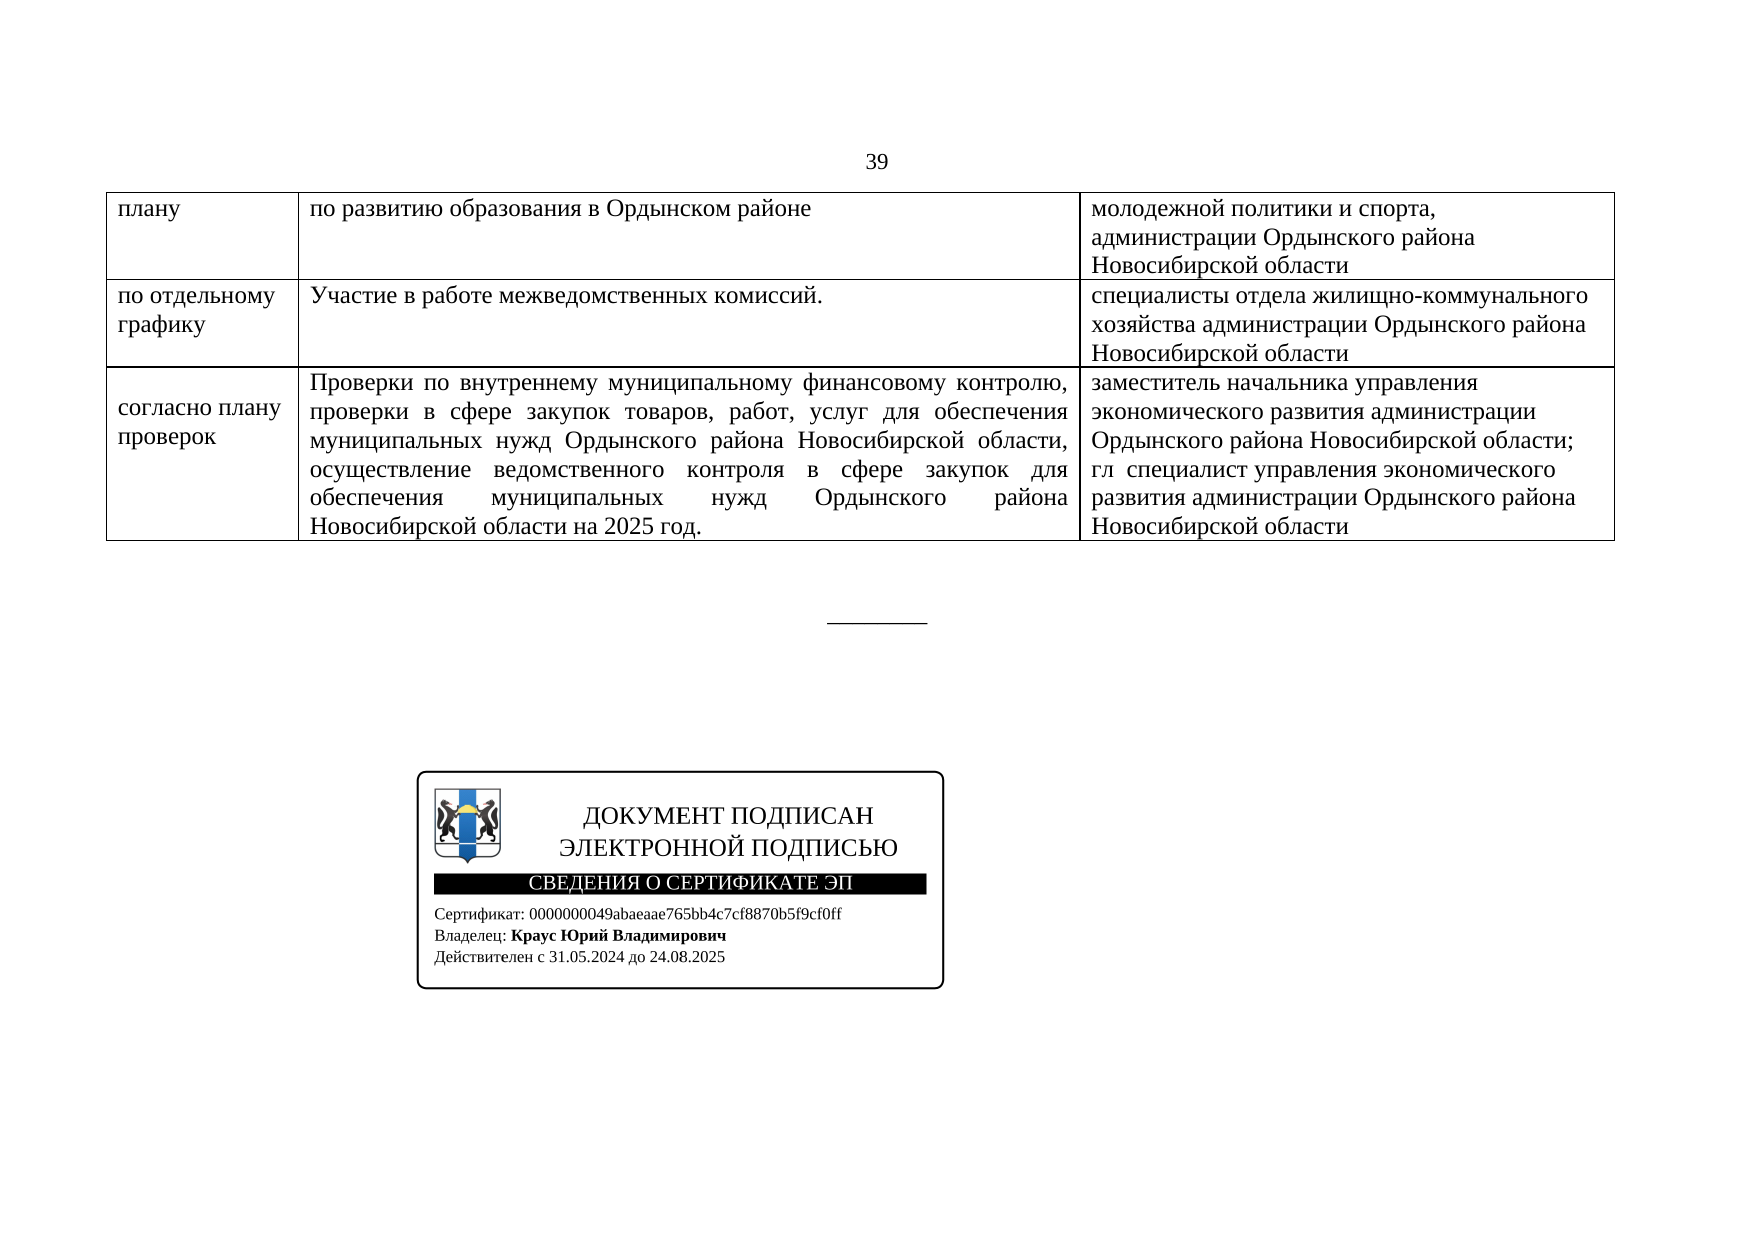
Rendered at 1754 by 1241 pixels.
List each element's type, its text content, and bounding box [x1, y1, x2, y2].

table_cell по отдельному графику [107, 280, 298, 366]
table_cell согласно плану проверок [107, 368, 298, 540]
table_cell по отдельному плану [107, 193, 298, 279]
table_cell Участие в работе межведомственных комиссий. [299, 280, 1079, 366]
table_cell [299, 193, 1079, 279]
picture [413, 767, 947, 992]
text ________ [118, 598, 1636, 627]
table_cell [1081, 193, 1614, 279]
table_cell заместитель начальника управления экономического развития администрации Ордынского района Новосибирской области; гл специалист управления экономического развития администрации Ордынского района Новосибирской области [1081, 368, 1614, 540]
table_cell Проверки по внутреннему муниципальному финансовому контролю, проверки в сфере закупок товаров, работ, услуг для обеспечения муниципальных нужд Ордынского района Новосибирской области, осуществление ведомственного контроля в сфере закупок для обеспечения муниципальных нужд Ордынского района Новосибирской области на 2025 год. [299, 368, 1079, 540]
table_cell специалисты отдела жилищно-коммунального хозяйства администрации Ордынского района Новосибирской области [1081, 280, 1614, 366]
